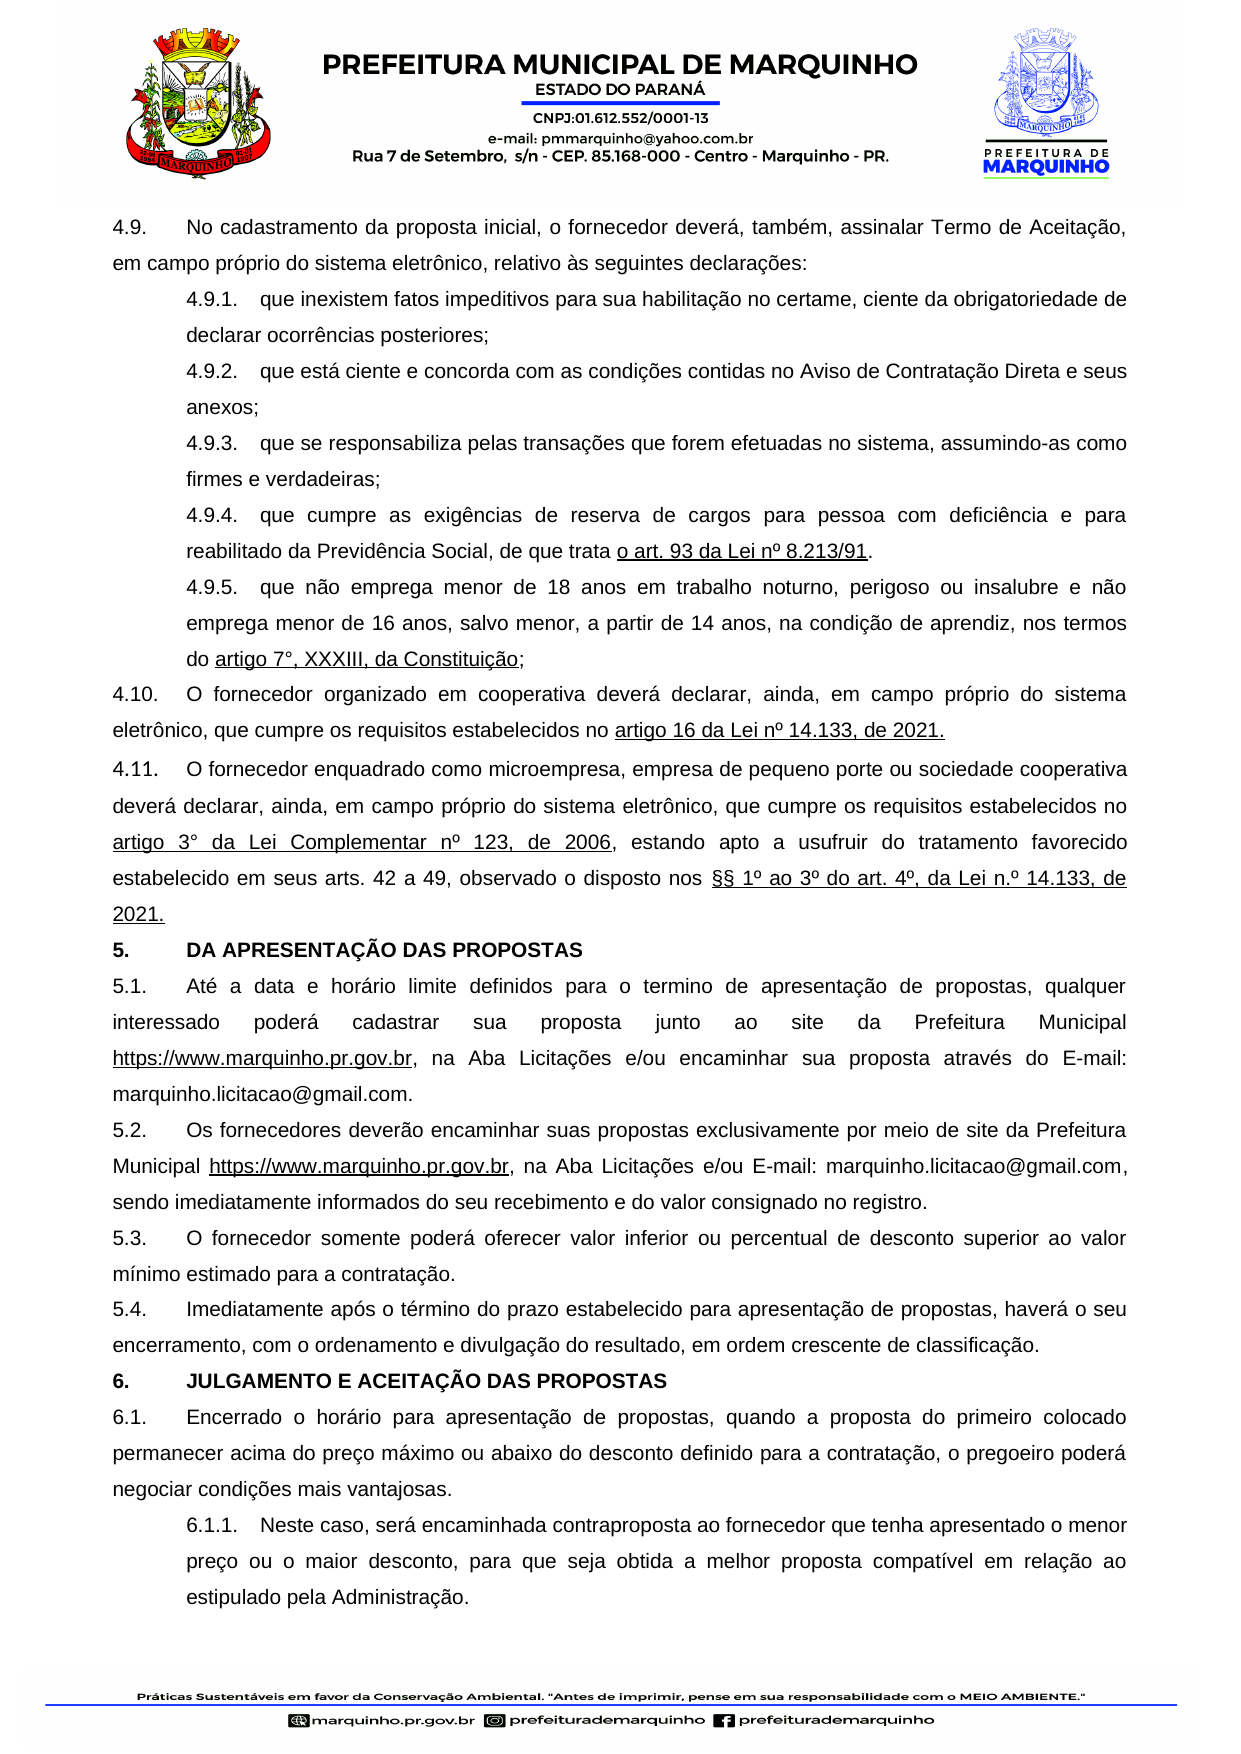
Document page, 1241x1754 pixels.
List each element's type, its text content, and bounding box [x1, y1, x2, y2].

picture [60, 0, 1181, 204]
subtitle JULGAMENTO E ACEITAÇÃO DAS PROPOSTAS [112, 1369, 1128, 1393]
list O fornecedor somente poderá oferecer valor inferior ou percentual de desconto superior ao valor mínimo estimado para a contratação. [112, 1225, 1128, 1285]
list Neste caso, será encaminhada contraproposta ao fornecedor que tenha apresentado o menor preço ou o maior desconto, para que seja obtida a melhor proposta compatível em relação ao estipulado pela Administração. [186, 1513, 1128, 1609]
list que inexistem fatos impeditivos para sua habilitação no certame, ciente da obrigatoriedade de declarar ocorrências posteriores; [186, 287, 1128, 347]
list O fornecedor organizado em cooperativa deverá declarar, ainda, em campo próprio do sistema eletrônico, que cumpre os requisitos estabelecidos no artigo 16 da Lei nº 14.133, de 2021. [112, 682, 1128, 742]
subtitle DA APRESENTAÇÃO DAS PROPOSTAS [112, 938, 1128, 962]
list Encerrado o horário para apresentação de propostas, quando a proposta do primeiro colocado permanecer acima do preço máximo ou abaixo do desconto definido para a contratação, o pregoeiro poderá negociar condições mais vantajosas. [112, 1405, 1128, 1501]
picture [21, 1669, 1201, 1749]
list Os fornecedores deverão encaminhar suas propostas exclusivamente por meio de site da Prefeitura Municipal https://www.marquinho.pr.gov.br, na Aba Licitações e/ou E-mail: marquinho.licitacao@gmail.com, sendo imediatamente informados do seu recebimento e do valor consignado no registro. [112, 1118, 1128, 1213]
list que se responsabiliza pelas transações que forem efetuadas no sistema, assumindo-as como firmes e verdadeiras; [186, 431, 1128, 491]
list Imediatamente após o término do prazo estabelecido para apresentação de propostas, haverá o seu encerramento, com o ordenamento e divulgação do resultado, em ordem crescente de classificação. [112, 1297, 1128, 1357]
list que não emprega menor de 18 anos em trabalho noturno, perigoso ou insalubre e não emprega menor de 16 anos, salvo menor, a partir de 14 anos, na condição de aprendiz, nos termos do artigo 7°, XXXIII, da Constituição; [186, 574, 1128, 670]
list O fornecedor enquadrado como microempresa, empresa de pequeno porte ou sociedade cooperativa deverá declarar, ainda, em campo próprio do sistema eletrônico, que cumpre os requisitos estabelecidos no artigo 3° da Lei Complementar nº 123, de 2006, estando apto a usufruir do tratamento favorecido estabelecido em seus arts. 42 a 49, observado o disposto nos §§ 1º ao 3º do art. 4º, da Lei n.º 14.133, de 2021. [112, 754, 1128, 926]
list que cumpre as exigências de reserva de cargos para pessoa com deficiência e para reabilitado da Previdência Social, de que trata o art. 93 da Lei nº 8.213/91. [186, 503, 1128, 562]
list que está ciente e concorda com as condições contidas no Aviso de Contratação Direta e seus anexos; [186, 359, 1128, 419]
list No cadastramento da proposta inicial, o fornecedor deverá, também, assinalar Termo de Aceitação, em campo próprio do sistema eletrônico, relativo às seguintes declarações: [112, 177, 1128, 275]
list Até a data e horário limite definidos para o termino de apresentação de propostas, qualquer interessado poderá cadastrar sua proposta junto ao site da Prefeitura Municipal https://www.marquinho.pr.gov.br, na Aba Licitações e/ou encaminhar sua proposta através do E-mail: marquinho.licitacao@gmail.com. [112, 974, 1128, 1106]
